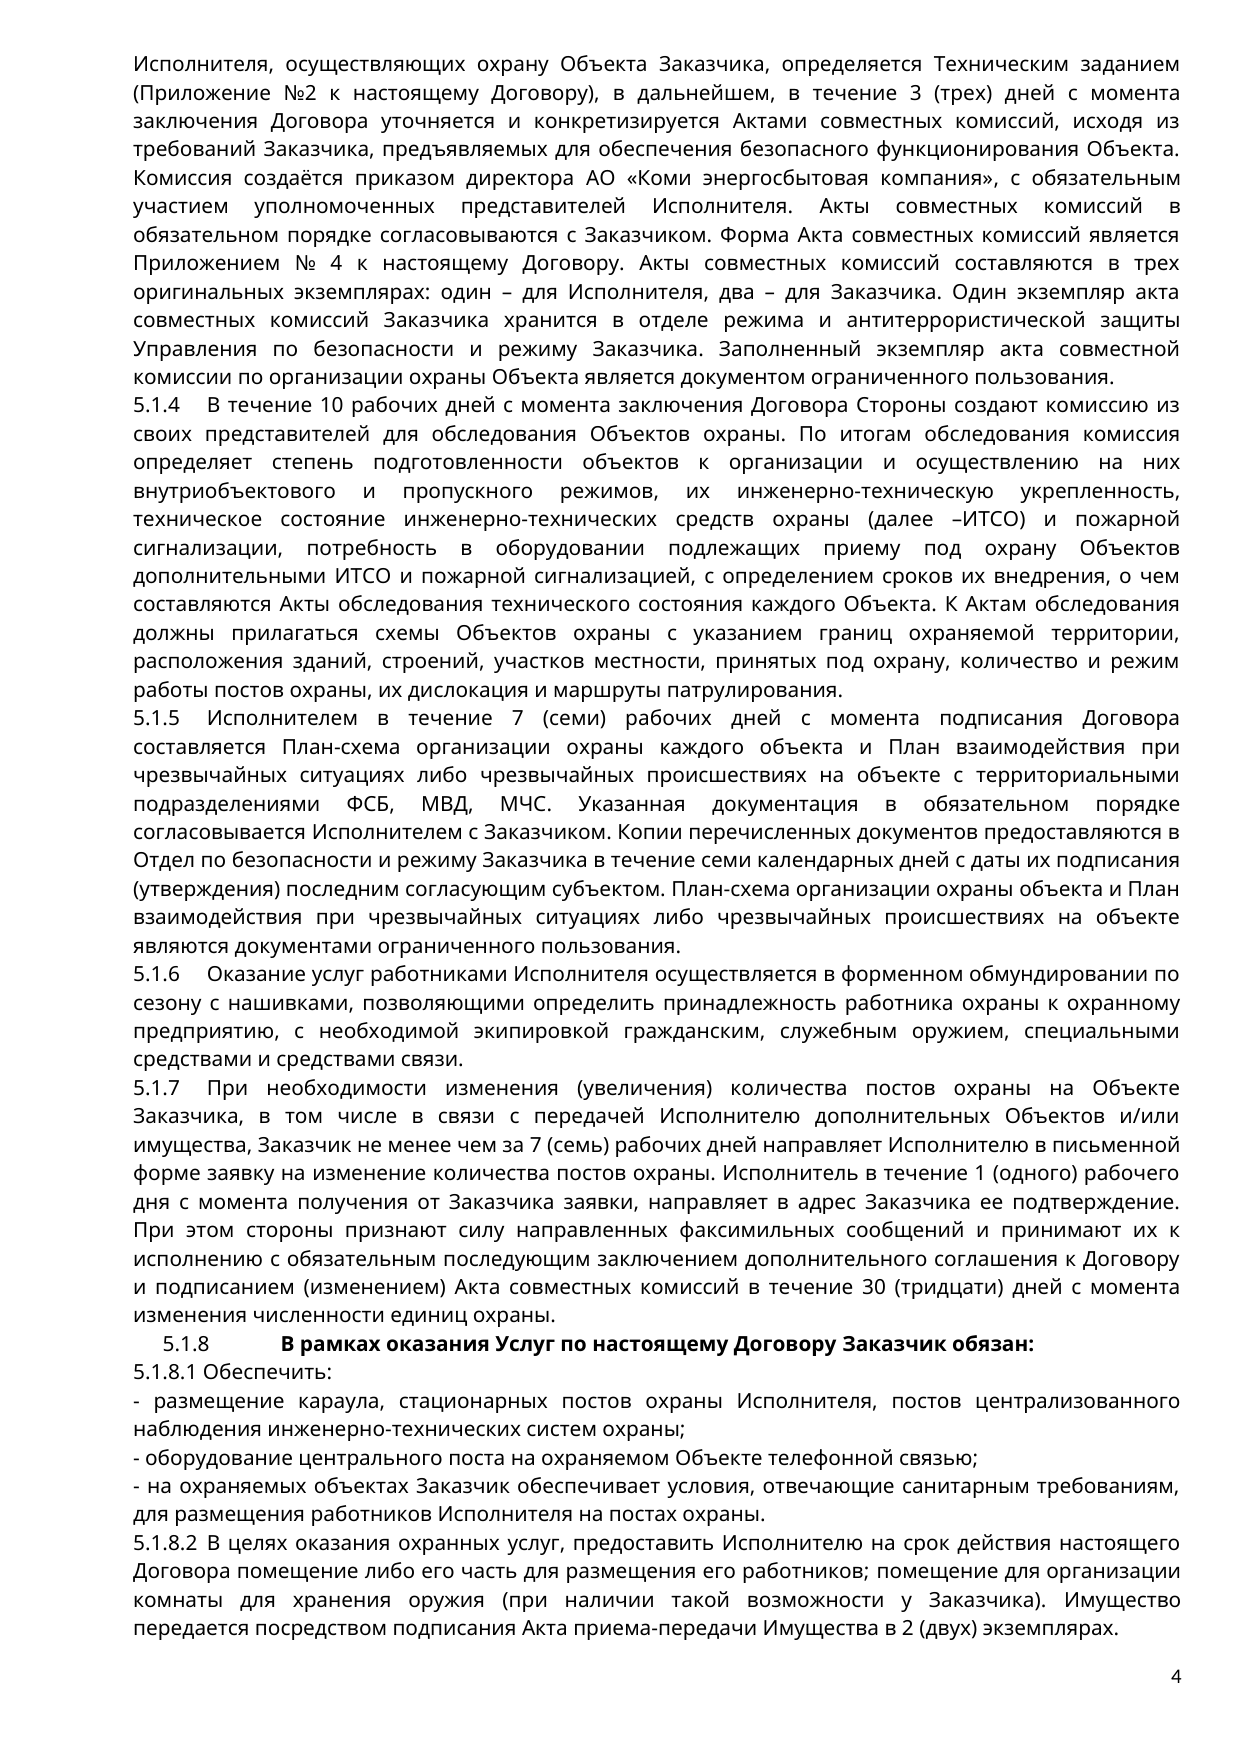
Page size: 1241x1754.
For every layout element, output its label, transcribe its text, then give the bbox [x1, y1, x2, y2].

list В рамках оказания Услуг по настоящему Договору Заказчик обязан: [162, 1329, 1181, 1357]
list В течение 10 рабочих дней с момента заключения Договора Стороны создают комиссию из своих представителей для обследования Объектов охраны. По итогам обследования комиссия определяет степень подготовленности объектов к организации и осуществлению на них внутриобъектового и пропускного режимов, их инженерно-техническую укрепленность, техническое состояние инженерно-технических средств охраны (далее –ИТСО) и пожарной сигнализации, потребность в оборудовании подлежащих приему под охрану Объектов дополнительными ИТСО и пожарной сигнализацией, с определением сроков их внедрения, о чем составляются Акты обследования технического состояния каждого Объекта. К Актам обследования должны прилагаться схемы Объектов охраны с указанием границ охраняемой территории, расположения зданий, строений, участков местности, принятых под охрану, количество и режим работы постов охраны, их дислокация и маршруты патрулирования. [133, 391, 1181, 703]
text - размещение караула, стационарных постов охраны Исполнителя, постов централизованного наблюдения инженерно-технических систем охраны; [133, 1386, 1181, 1443]
list Оказание услуг работниками Исполнителя осуществляется в форменном обмундировании по сезону с нашивками, позволяющими определить принадлежность работника охраны к охранному предприятию, с необходимой экипировкой гражданским, служебным оружием, специальными средствами и средствами связи. [133, 959, 1181, 1073]
list В целях оказания охранных услуг, предоставить Исполнителю на срок действия настоящего Договора помещение либо его часть для размещения его работников; помещение для организации комнаты для хранения оружия (при наличии такой возможности у Заказчика). Имущество передается посредством подписания Акта приема-передачи Имущества в 2 (двух) экземплярах. [133, 1528, 1181, 1642]
text - на охраняемых объектах Заказчик обеспечивает условия, отвечающие санитарным требованиям, для размещения работников Исполнителя на постах охраны. [133, 1471, 1181, 1528]
list Исполнителем в течение 7 (семи) рабочих дней с момента подписания Договора составляется План-схема организации охраны каждого объекта и План взаимодействия при чрезвычайных ситуациях либо чрезвычайных происшествиях на объекте с территориальными подразделениями ФСБ, МВД, МЧС. Указанная документация в обязательном порядке согласовывается Исполнителем с Заказчиком. Копии перечисленных документов предоставляются в Отдел по безопасности и режиму Заказчика в течение семи календарных дней с даты их подписания (утверждения) последним согласующим субъектом. План-схема организации охраны объекта и План взаимодействия при чрезвычайных ситуациях либо чрезвычайных происшествиях на объекте являются документами ограниченного пользования. [133, 703, 1181, 959]
list При необходимости изменения (увеличения) количества постов охраны на Объекте Заказчика, в том числе в связи с передачей Исполнителю дополнительных Объектов и/или имущества, Заказчик не менее чем за 7 (семь) рабочих дней направляет Исполнителю в письменной форме заявку на изменение количества постов охраны. Исполнитель в течение 1 (одного) рабочего дня с момента получения от Заказчика заявки, направляет в адрес Заказчика ее подтверждение. При этом стороны признают силу направленных факсимильных сообщений и принимают их к исполнению с обязательным последующим заключением дополнительного соглашения к Договору и подписанием (изменением) Акта совместных комиссий в течение 30 (тридцати) дней с момента изменения численности единиц охраны. [133, 1073, 1181, 1329]
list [133, 49, 1181, 391]
text - оборудование центрального поста на охраняемом Объекте телефонной связью; [133, 1443, 1181, 1471]
text 5.1.8.1 Обеспечить: [133, 1357, 1181, 1386]
